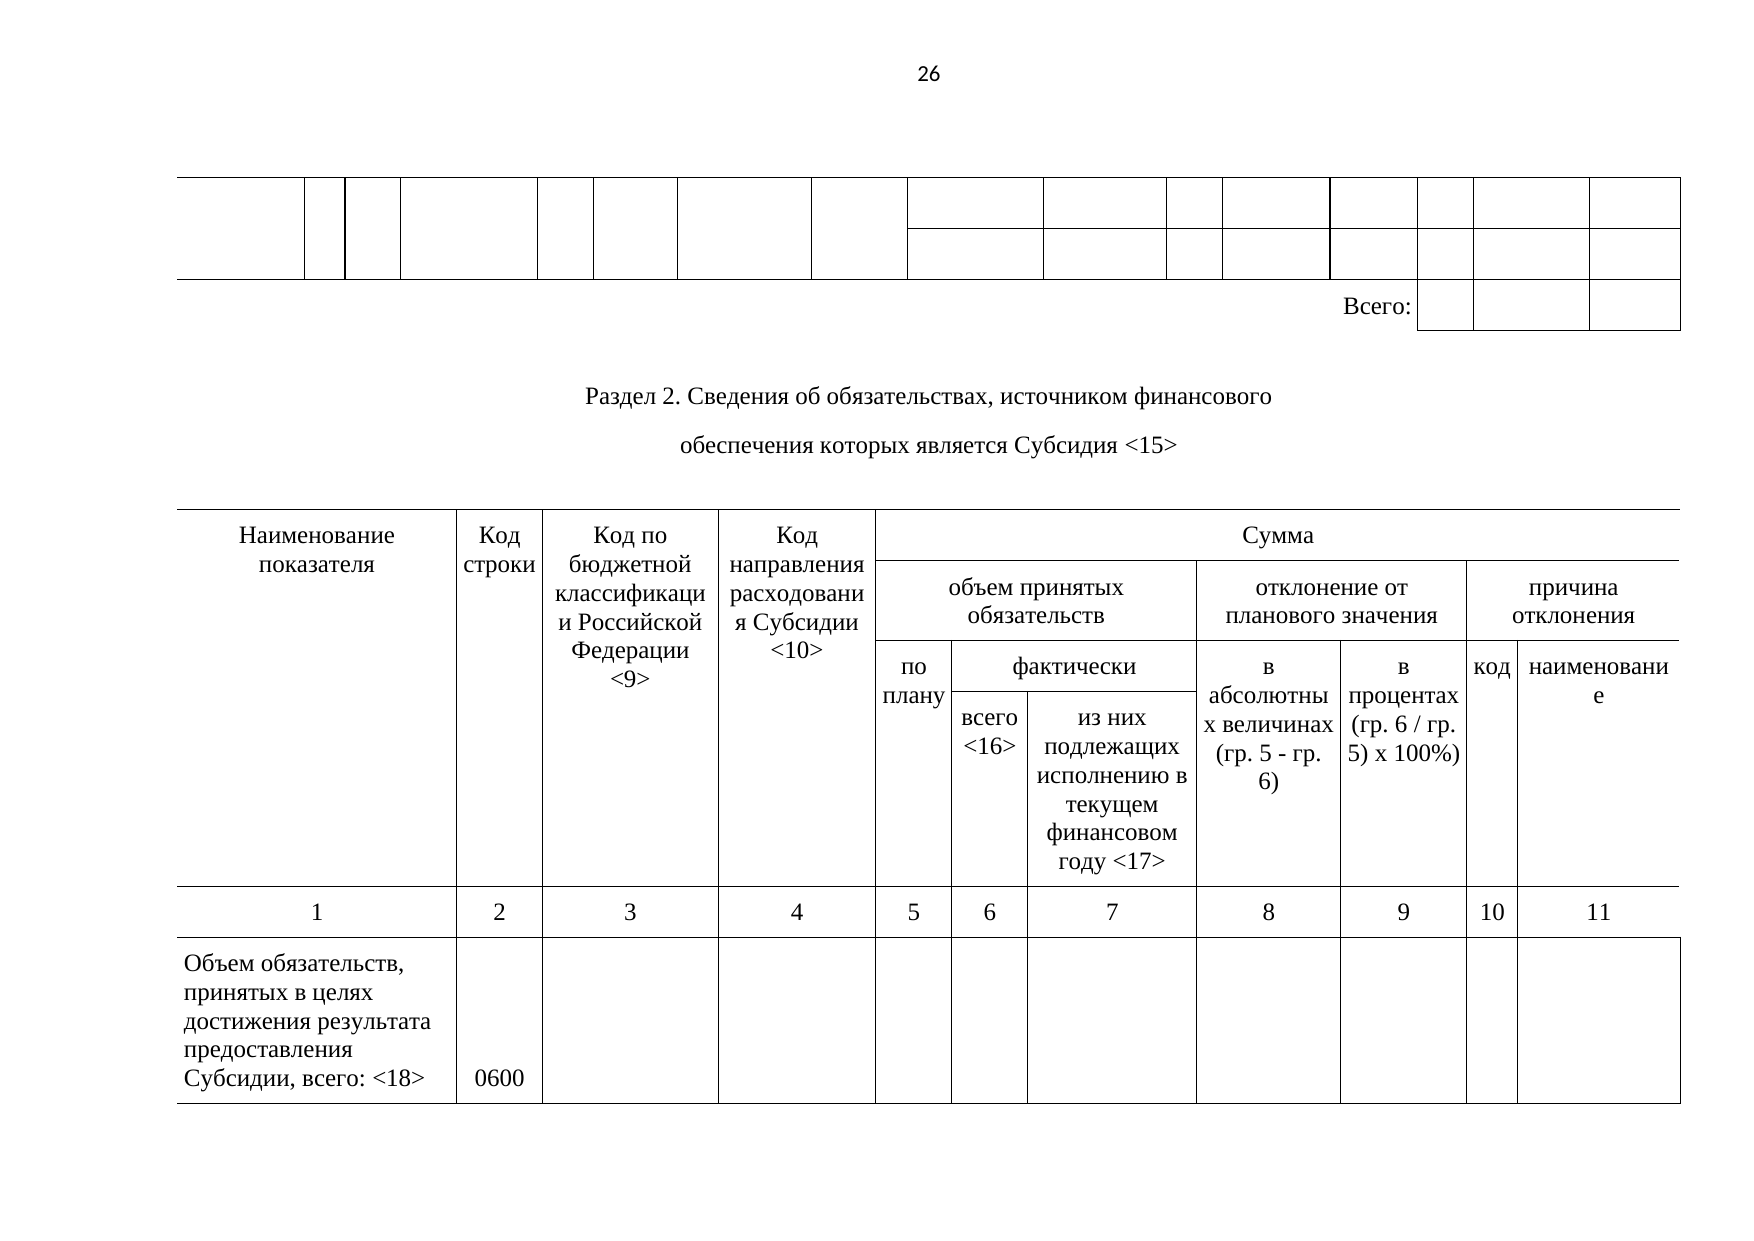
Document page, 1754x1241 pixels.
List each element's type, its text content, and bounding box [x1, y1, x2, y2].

table_cell [538, 178, 593, 279]
table_cell объем принятых обязательств [876, 561, 1196, 640]
table_cell по плану [876, 641, 951, 886]
text обеспечения которых является Субсидия <15> [177, 431, 1680, 459]
table_cell 10 [1467, 887, 1517, 937]
table_cell [1518, 938, 1680, 1103]
table_cell Всего: [177, 280, 1417, 330]
table_cell отклонение от планового значения [1197, 561, 1466, 640]
table_cell [1028, 938, 1196, 1103]
table_cell [812, 178, 907, 279]
table_cell [719, 938, 875, 1103]
table_cell [1167, 229, 1222, 279]
table_header Код направления расходования Субсидии <10> [719, 510, 875, 886]
table_cell [1341, 938, 1466, 1103]
table_cell [177, 178, 304, 279]
table_cell [952, 938, 1027, 1103]
table_cell [1044, 229, 1166, 279]
table_cell [1167, 178, 1222, 228]
table_cell [876, 938, 951, 1103]
table_cell [1590, 229, 1680, 279]
table_cell 0600 [457, 938, 542, 1103]
table_cell [1223, 229, 1329, 279]
table_header Код строки [457, 510, 542, 886]
table_cell фактически [952, 641, 1196, 691]
table_cell 6 [952, 887, 1027, 937]
table_cell [346, 178, 400, 279]
table_cell [1418, 280, 1473, 330]
table_cell [401, 178, 537, 279]
text Раздел 2. Сведения об обязательствах, источником финансового [177, 381, 1680, 410]
table_cell причина отклонения [1467, 560, 1680, 640]
table_cell [305, 178, 344, 279]
table_cell 7 [1028, 887, 1196, 937]
table_cell [1197, 938, 1340, 1103]
table_cell [1331, 178, 1417, 228]
table_cell в абсолютных величинах (гр. 5 - гр. 6) [1197, 641, 1340, 886]
table_cell 1 [177, 887, 456, 937]
table_cell 11 [1518, 886, 1680, 937]
table_cell [1474, 229, 1589, 279]
table_cell [1474, 178, 1589, 228]
table_cell 4 [719, 887, 875, 937]
table_cell наименование [1518, 640, 1680, 886]
table_cell [594, 178, 677, 279]
table_cell [1044, 178, 1166, 228]
table_header Наименование показателя [177, 510, 456, 886]
table_cell [1331, 229, 1417, 279]
table_cell [543, 938, 718, 1103]
table_cell [1418, 229, 1473, 279]
table_cell всего <16> [952, 692, 1027, 886]
table_cell [908, 229, 1043, 279]
table_cell [1467, 938, 1517, 1103]
table_cell код [1467, 641, 1517, 886]
table_cell из них подлежащих исполнению в текущем финансовом году <17> [1028, 692, 1196, 886]
table_cell 5 [876, 887, 951, 937]
table_cell 8 [1197, 887, 1340, 937]
table_cell 2 [457, 887, 542, 937]
table_cell [1590, 280, 1680, 330]
table_cell [1223, 178, 1329, 228]
table_cell 3 [543, 887, 718, 937]
table_cell [1474, 280, 1589, 330]
table_cell [1418, 178, 1473, 228]
table_cell 9 [1341, 887, 1466, 937]
table_header Код по бюджетной классификации Российской Федерации <9> [543, 510, 718, 886]
table_cell [678, 178, 811, 279]
table_cell [908, 178, 1043, 228]
table_header Сумма [876, 510, 1680, 560]
table_cell Объем обязательств, принятых в целях достижения результата предоставления Субсидии, всего: <18> [177, 938, 456, 1103]
table_cell в процентах (гр. 6 / гр. 5) x 100%) [1341, 641, 1466, 886]
table_cell [1590, 178, 1680, 228]
